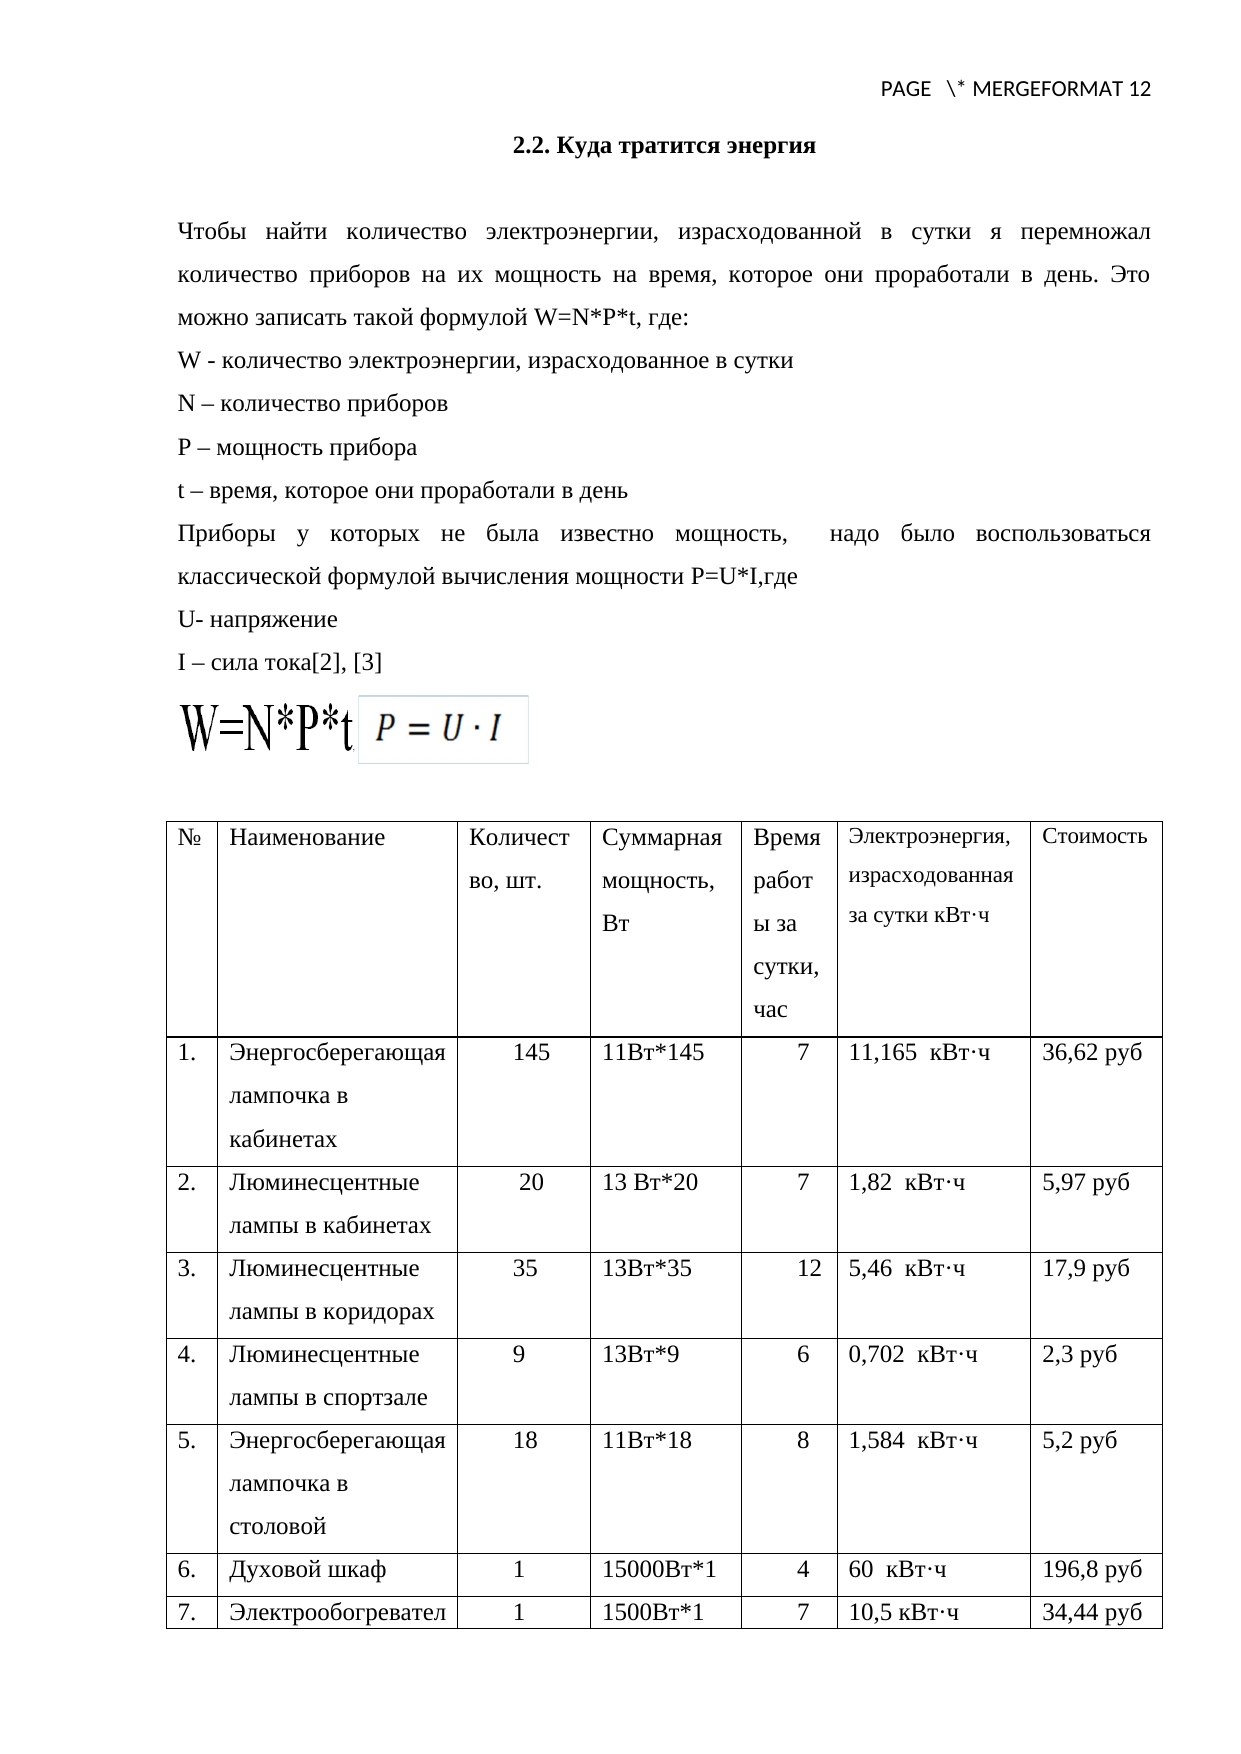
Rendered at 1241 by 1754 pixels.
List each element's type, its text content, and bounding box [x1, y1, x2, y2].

table_cell 2,3 руб [1031, 1339, 1162, 1424]
text t – время, которое они проработали в день [177, 475, 1152, 503]
table_cell 145 [458, 1038, 590, 1166]
table_cell 5. [167, 1425, 217, 1553]
text P – мощность прибора [177, 432, 1152, 460]
table_cell Люминесцентные лампы в коридорах [218, 1253, 457, 1338]
table_cell 7 [742, 1597, 837, 1628]
table_header Суммарная мощность, Вт [591, 822, 741, 1036]
table_cell 4. [167, 1339, 217, 1424]
table_cell 1,82 кВт·ч [838, 1167, 1030, 1252]
table_cell 13Вт*9 [591, 1339, 741, 1424]
table_cell 196,8 руб [1031, 1554, 1162, 1596]
table_header Время работы за сутки, час [742, 822, 837, 1036]
table_cell 1 [458, 1597, 590, 1628]
table_cell 18 [458, 1425, 590, 1553]
table_cell Энергосберегающая лампочка в кабинетах [218, 1038, 457, 1166]
table_cell 15000Вт*1 [591, 1554, 741, 1596]
table_cell 36,62 руб [1031, 1038, 1162, 1166]
table_cell Люминесцентные лампы в спортзале [218, 1339, 457, 1424]
text U- напряжение [177, 604, 1152, 633]
table_cell 5,2 руб [1031, 1425, 1162, 1553]
table_cell 5,46 кВт·ч [838, 1253, 1030, 1338]
table_cell 7. [167, 1597, 217, 1628]
table_cell 7 [742, 1167, 837, 1252]
table_cell Духовой шкаф [218, 1554, 457, 1596]
text 2.2. Куда тратится энергия [177, 130, 1152, 158]
table_cell 5,97 руб [1031, 1167, 1162, 1252]
table_cell 11Вт*145 [591, 1038, 741, 1166]
table_cell 1 [458, 1554, 590, 1596]
table_cell 4 [742, 1554, 837, 1596]
text Приборы у которых не была известно мощность, надо было воспользоваться классической формулой вычисления мощности P=U*I,где [177, 518, 1152, 590]
table_header Количество, шт. [458, 822, 590, 1036]
table_cell 20 [458, 1167, 590, 1252]
text N – количество приборов [177, 388, 1152, 417]
table_cell 17,9 руб [1031, 1253, 1162, 1338]
table_cell 3. [167, 1253, 217, 1338]
table_cell 13 Вт*20 [591, 1167, 741, 1252]
table_cell 34,44 руб [1031, 1597, 1162, 1628]
table_cell Электрообогреватель [218, 1597, 457, 1628]
table_cell 12 [742, 1253, 837, 1338]
table_cell 8 [742, 1425, 837, 1553]
text Чтобы найти количество электроэнергии, израсходованной в сутки я перемножал количество приборов на их мощность на время, которое они проработали в день. Это можно записать такой формулой W=N*P*t, где: [177, 216, 1152, 331]
table_cell 7 [742, 1038, 837, 1166]
table_header Электроэнергия, израсходованная за сутки кВт·ч [838, 822, 1030, 1036]
table_cell 6 [742, 1339, 837, 1424]
picture [177, 690, 529, 764]
table_cell 60 кВт·ч [838, 1554, 1030, 1596]
table_cell 1500Вт*1 [591, 1597, 741, 1628]
table_cell 13Вт*35 [591, 1253, 741, 1338]
table_cell 10,5 кВт·ч [838, 1597, 1030, 1628]
table_cell Люминесцентные лампы в кабинетах [218, 1167, 457, 1252]
table_header Стоимость [1031, 822, 1162, 1036]
table_cell 9 [458, 1339, 590, 1424]
table_cell Энергосберегающая лампочка в столовой [218, 1425, 457, 1553]
table_cell 11,165 кВт·ч [838, 1038, 1030, 1166]
table_cell 2. [167, 1167, 217, 1252]
table_cell 1. [167, 1038, 217, 1166]
text W - количество электроэнергии, израсходованное в сутки [177, 345, 1152, 374]
table_cell 35 [458, 1253, 590, 1338]
table_cell 6. [167, 1554, 217, 1596]
table_header № [167, 822, 217, 1036]
text I – сила тока[2], [3] [177, 647, 1152, 676]
table_cell 0,702 кВт·ч [838, 1339, 1030, 1424]
table_header Наименование [218, 822, 457, 1036]
table_cell 11Вт*18 [591, 1425, 741, 1553]
table_cell 1,584 кВт·ч [838, 1425, 1030, 1553]
